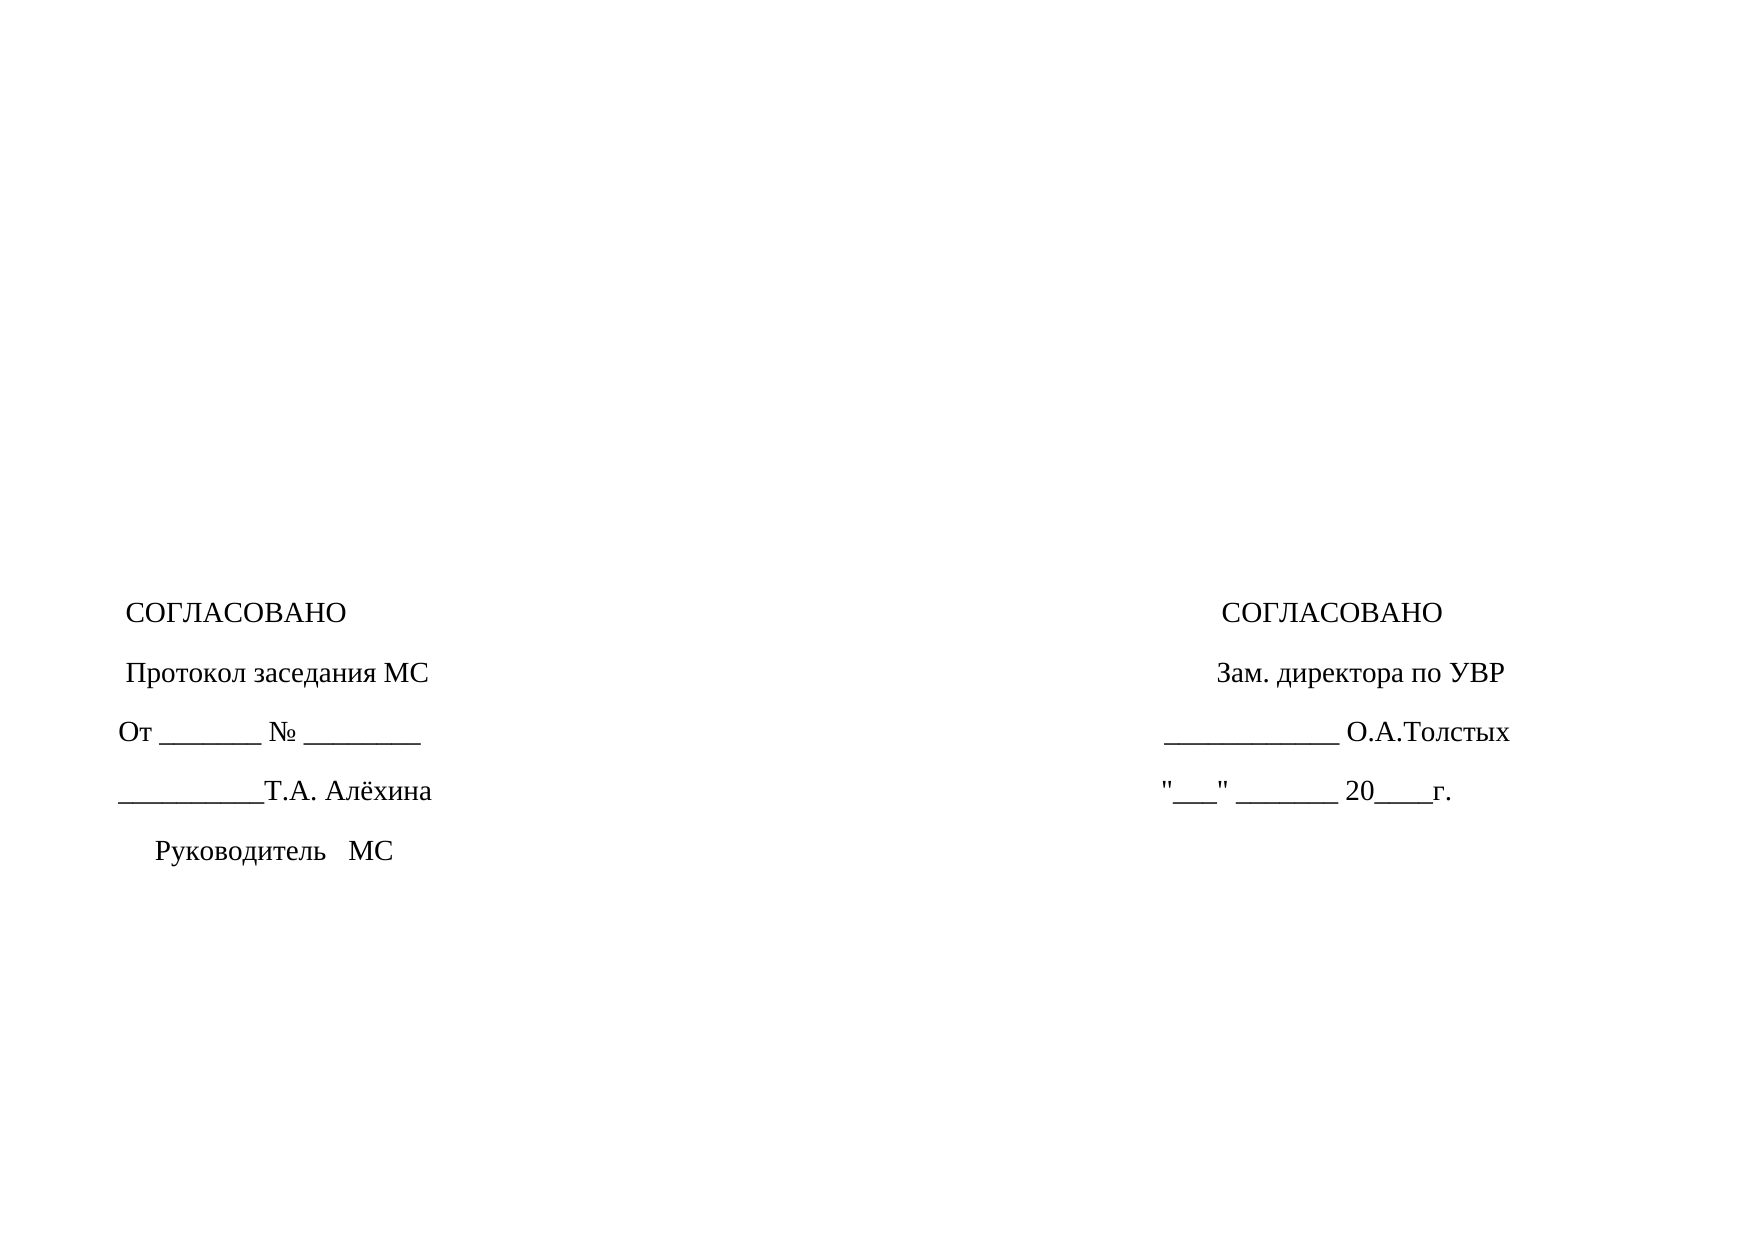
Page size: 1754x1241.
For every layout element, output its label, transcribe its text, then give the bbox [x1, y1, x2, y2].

text СОГЛАСОВАНО СОГЛАСОВАНО [118, 595, 1636, 629]
text Протокол заседания МС Зам. директора по УВР [118, 655, 1636, 688]
text От _______ № ________ ____________ О.А.Толстых [118, 714, 1636, 748]
text Руководитель МС [118, 833, 1636, 866]
text __________Т.А. Алёхина "___" _______ 20____г. [118, 773, 1636, 807]
